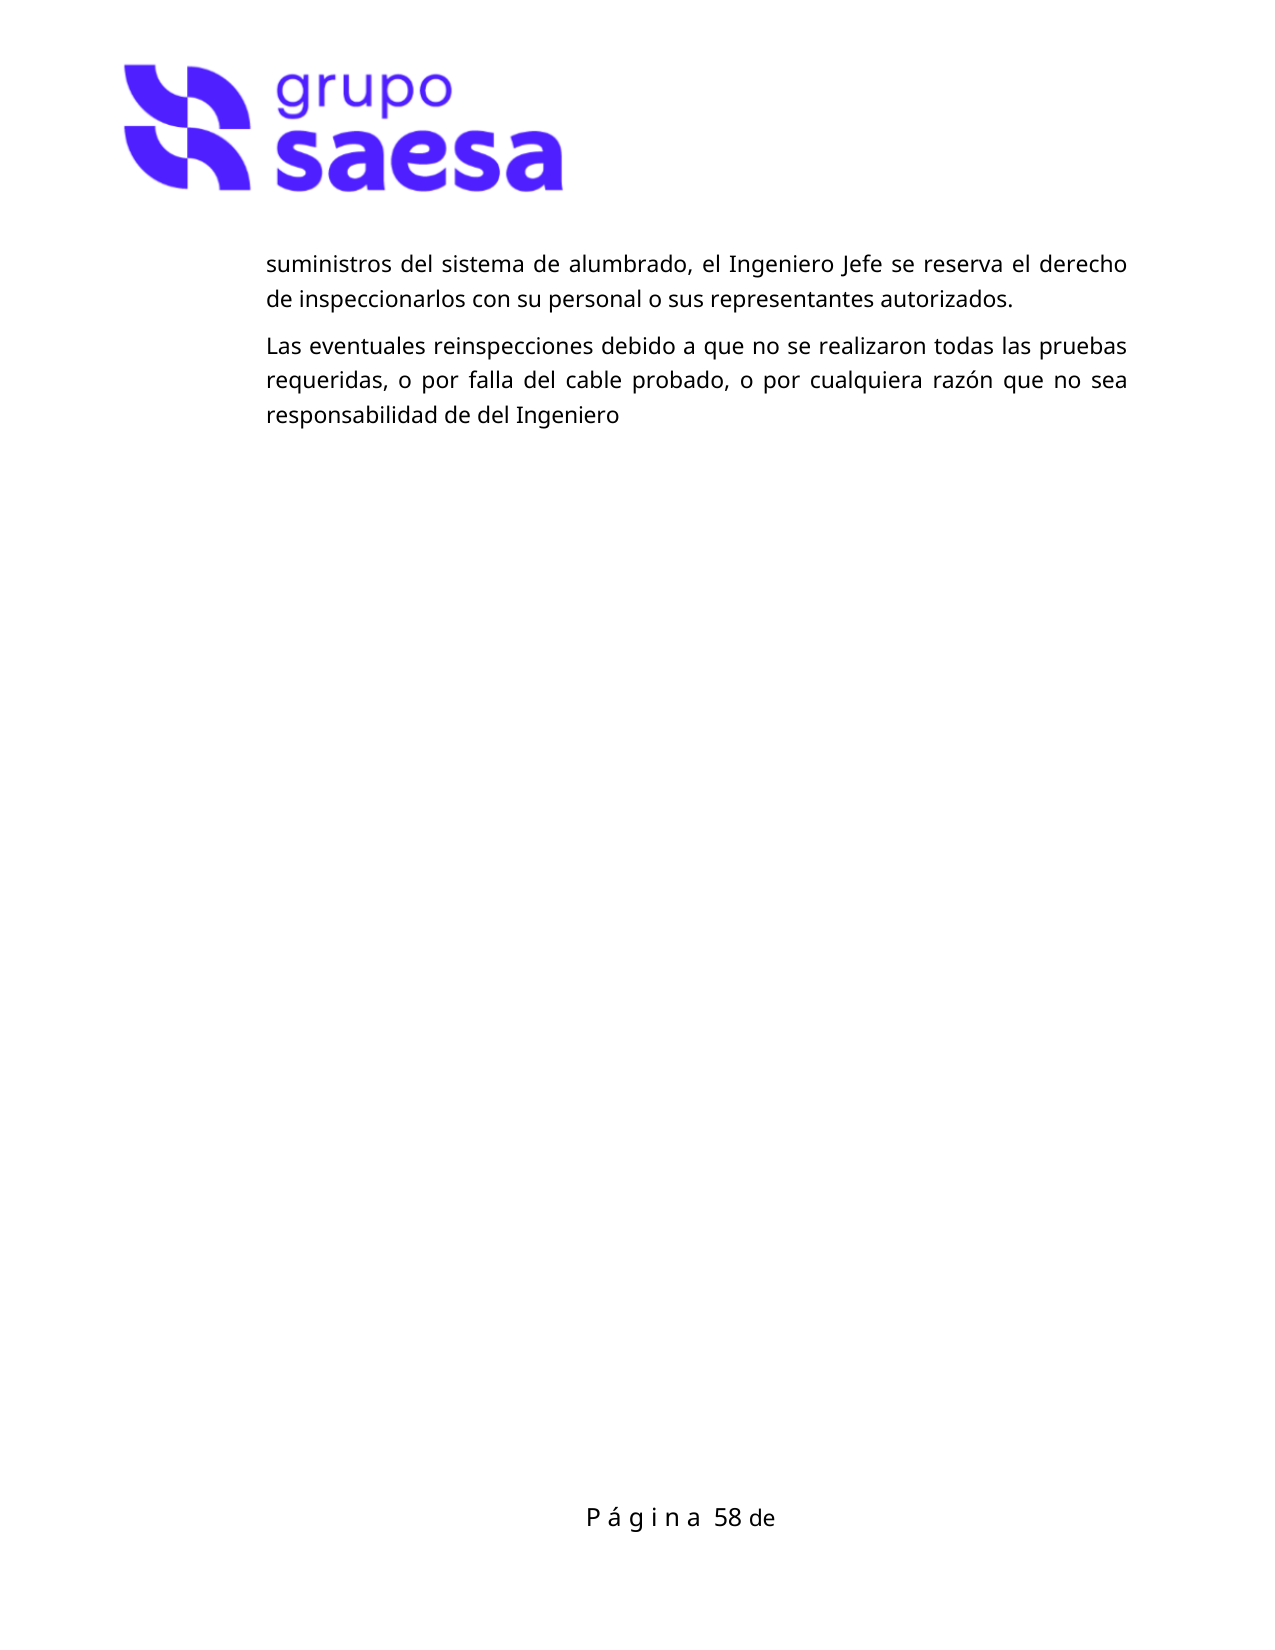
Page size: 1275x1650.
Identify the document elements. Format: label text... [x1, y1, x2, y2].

text Las eventuales reinspecciones debido a que no se realizaron todas las pruebas requeridas, o por falla del cable probado, o por cualquiera razón que no sea responsabilidad de del Ingeniero [266, 330, 1128, 430]
picture [112, 55, 569, 196]
